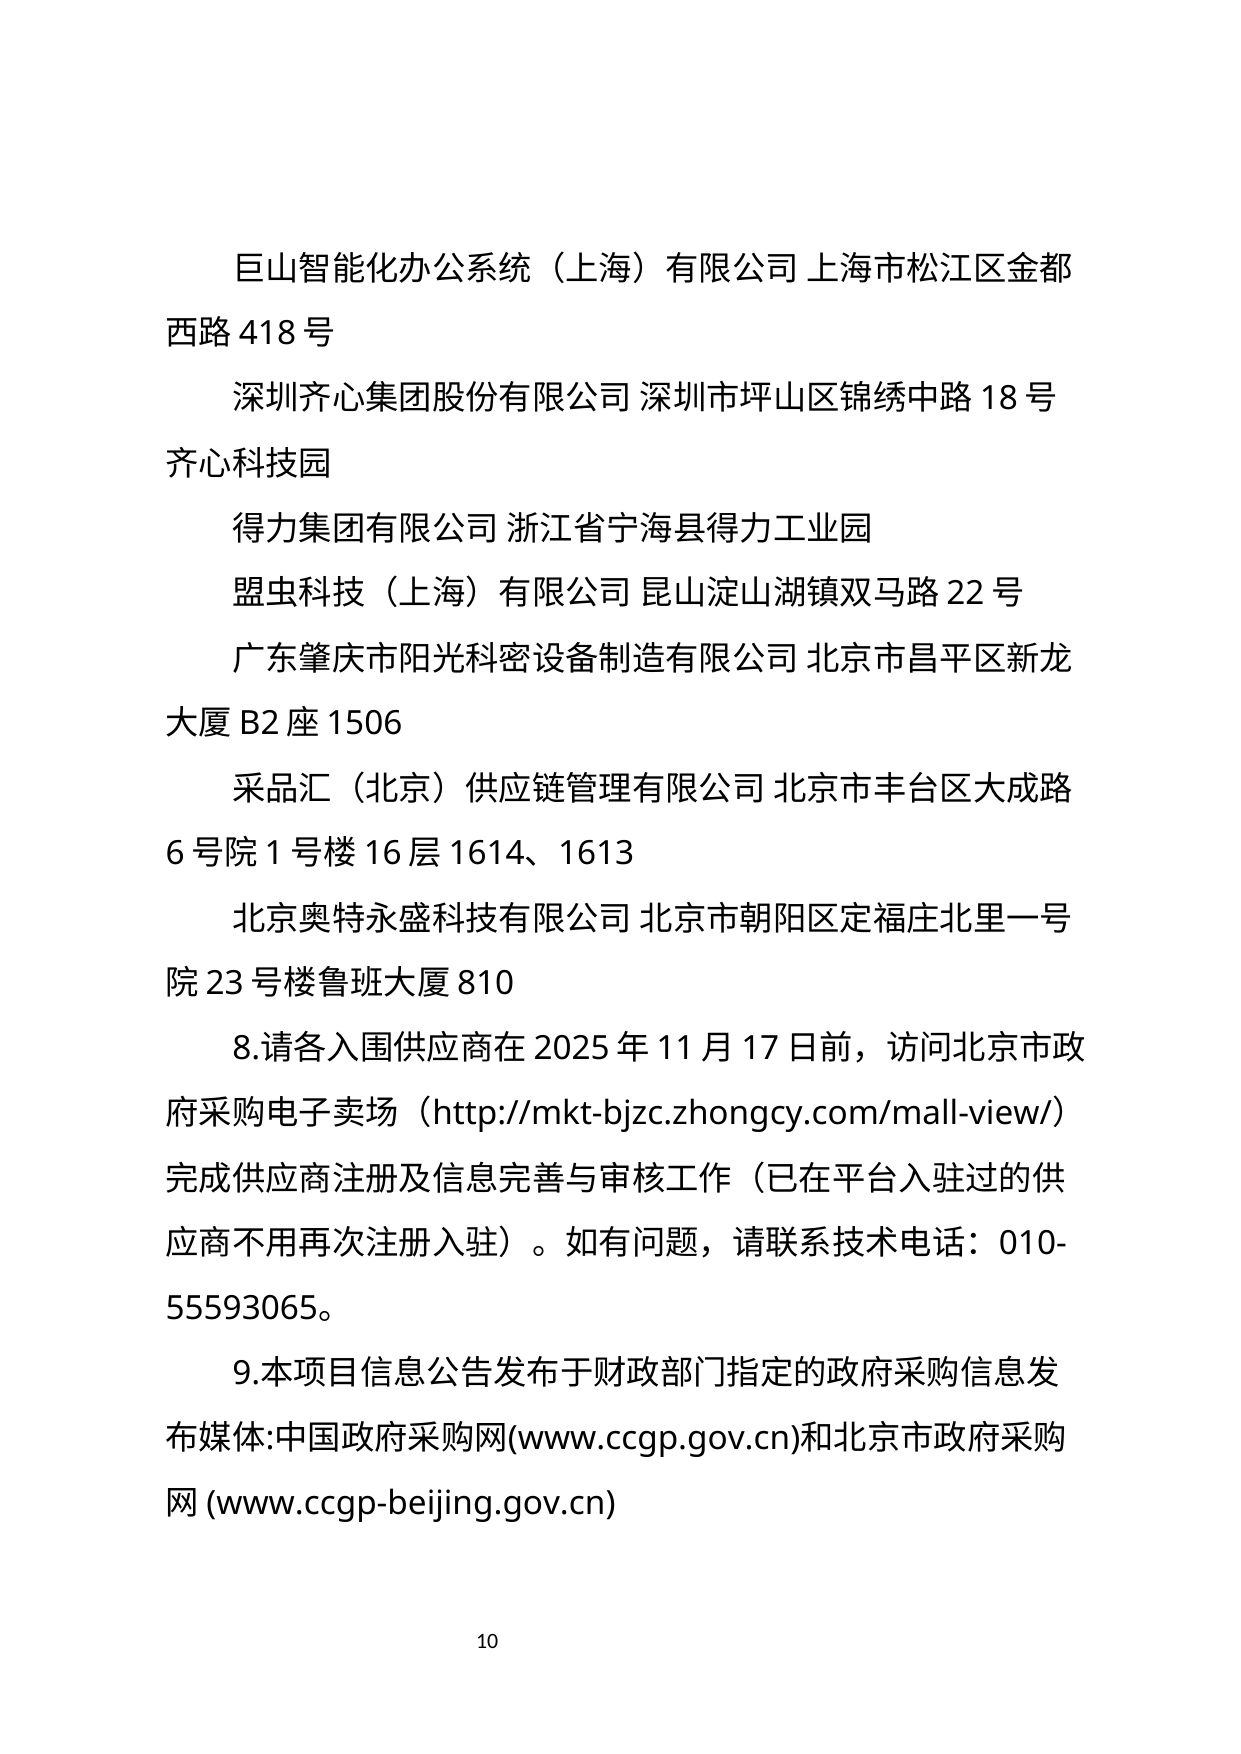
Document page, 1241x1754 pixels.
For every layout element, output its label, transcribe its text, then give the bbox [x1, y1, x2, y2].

list 8.请各入围供应商在2025年11月17日前，访问北京市政府采购电子卖场（http://mkt-bjzc.zhongcy.com/mall-view/）完成供应商注册及信息完善与审核工作（已在平台入驻过的供应商不用再次注册入驻）。如有问题，请联系技术电话：010-55593065。 [165, 1013, 1087, 1338]
list 广东肇庆市阳光科密设备制造有限公司 北京市昌平区新龙大厦B2座1506 [165, 623, 1087, 753]
list 北京奥特永盛科技有限公司 北京市朝阳区定福庄北里一号院23号楼鲁班大厦810 [165, 883, 1087, 1013]
list 得力集团有限公司 浙江省宁海县得力工业园 [165, 493, 1087, 558]
list 盟虫科技（上海）有限公司 昆山淀山湖镇双马路22号 [165, 558, 1087, 623]
list 深圳齐心集团股份有限公司 深圳市坪山区锦绣中路18号齐心科技园 [165, 363, 1087, 493]
list 采品汇（北京）供应链管理有限公司 北京市丰台区大成路6号院1号楼16层1614、1613 [165, 753, 1087, 883]
list 9.本项目信息公告发布于财政部门指定的政府采购信息发布媒体:中国政府采购网(www.ccgp.gov.cn)和北京市政府采购网 (www.ccgp-beijing.gov.cn) [165, 1338, 1087, 1533]
list 巨山智能化办公系统（上海）有限公司 上海市松江区金都西路418号 [165, 233, 1087, 363]
